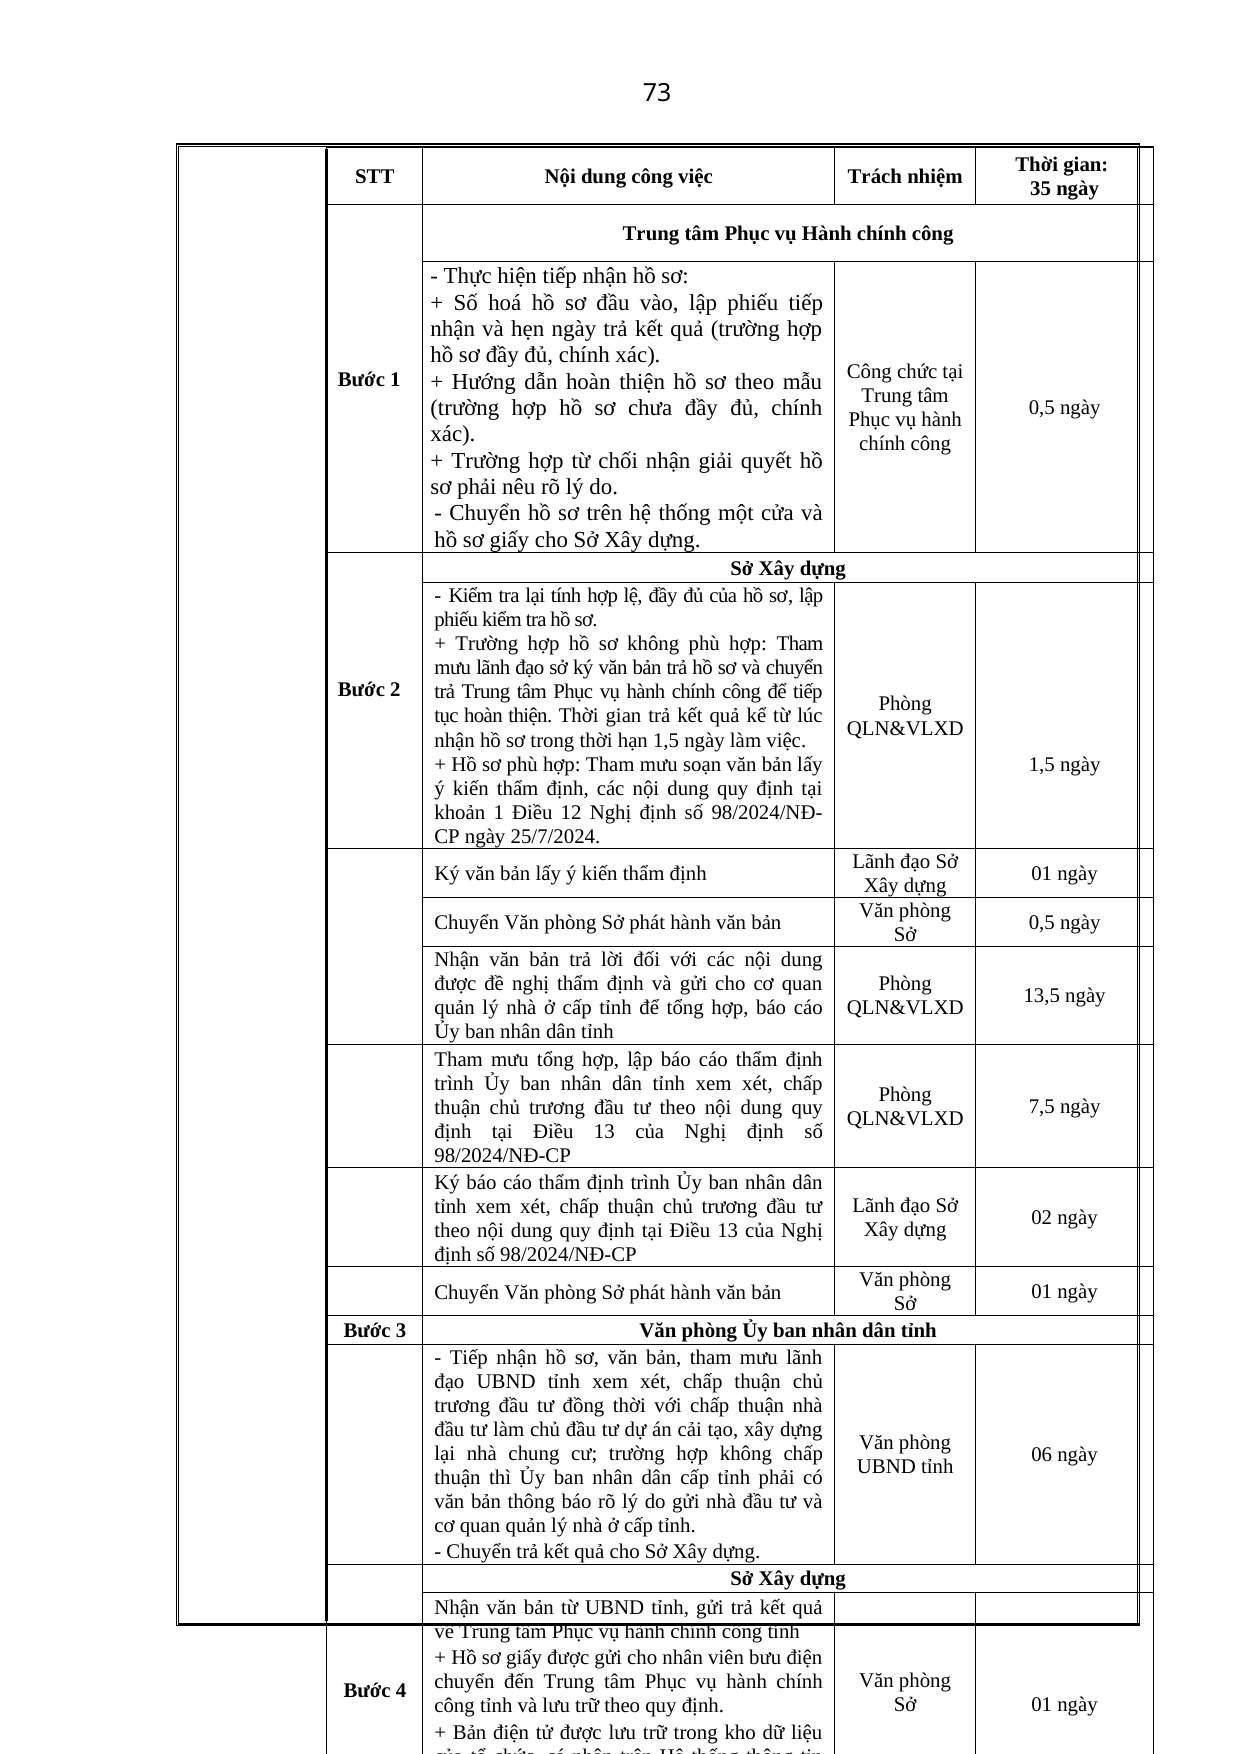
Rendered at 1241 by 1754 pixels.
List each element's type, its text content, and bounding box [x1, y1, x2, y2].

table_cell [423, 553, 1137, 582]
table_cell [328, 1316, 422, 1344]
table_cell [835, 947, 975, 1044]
table_cell Mã TTHC số [179, 147, 326, 1623]
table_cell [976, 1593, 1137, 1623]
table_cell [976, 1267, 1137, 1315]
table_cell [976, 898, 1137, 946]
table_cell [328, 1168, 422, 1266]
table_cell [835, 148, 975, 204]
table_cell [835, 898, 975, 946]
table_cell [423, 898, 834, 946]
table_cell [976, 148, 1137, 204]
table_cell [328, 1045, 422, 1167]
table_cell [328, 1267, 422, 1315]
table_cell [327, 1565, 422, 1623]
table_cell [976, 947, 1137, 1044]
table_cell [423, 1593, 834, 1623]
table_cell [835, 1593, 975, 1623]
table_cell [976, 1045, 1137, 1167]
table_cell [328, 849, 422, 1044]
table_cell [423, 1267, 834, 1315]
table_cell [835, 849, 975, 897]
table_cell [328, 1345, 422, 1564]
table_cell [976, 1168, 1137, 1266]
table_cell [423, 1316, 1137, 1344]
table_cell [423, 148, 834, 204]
table_cell - Nhà đầu tư có nhu cầu thực hiện thủ tục hành chính này thì chuẩn bị hồ sơ nộp tại các điểm bưu chính thuộc hệ thống Bưu điện tỉnh trên địa bàn tỉnh Tây Ninh (Bao gồm: bưu điện tỉnh, huyện, xã) hoặc liên hệ qua số điện thoại 1900561563 để được nhân viên tại các điểm bưu chính thuộc hệ thống Bưu điện tỉnh gần nhất trực tiếp đến tiếp nhận hồ sơ tại nơi mà cá nhân, tổ chức có yêu cầu. Nhân viên tại các điểm bưu chính sau khi tiếp nhận hồ sơ phải vận chuyển hồ sơ và nộp tại Trung tâm Phục vụ hành chính công tỉnh. - Trường hợp Nhà đầu tư không có nhu cầu nộp hồ sơ thông qua dịch vụ bưu chính công ích thì có thể nộp trực tiếp tại Trung tâm Phục vụ hành chính công tỉnh (số 83, đường Phạm Tung, Phường 3, Thành phố Tây Ninh, tỉnh Tây Ninh) để được tiếp nhận và giải quyết theo quy định. - Ngoài 02 hình thức trên, Nhà đầu tư có thể nộp hồ sơ bằng hình thức trực tuyến tại: + Cổng dịch vụ công Quốc gia, địa chỉ: https://dichvucong.gov.vn/ + Cổng dịch vụ công tỉnh, địa chỉ https://dichvucong.tayninh.gov.vn/ + Ứng dụng Tây Ninh Smart + Cổng Hành chính công tỉnh Tây Ninh trên mạng xã hội Zalo Thời gian tiếp nhận và trả kết quả:Từ thứ 2 đến thứ 6 hàng tuần (Sáng từ 7 giờ đến 11 giờ 30 phút; chiều từ 13 giờ 30 phút đến 17 giờ, trừ ngày nghỉ, lễ theo quy định). Quy trình tiếp nhận và giải quyết hồ sơ được thực hiện như sau: * Sơ đồ quy trình [423, 1345, 834, 1564]
table_cell - Nhà đầu tư có nhu cầu thực hiện thủ tục hành chính này thì chuẩn bị hồ sơ nộp tại các điểm bưu chính thuộc hệ thống Bưu điện tỉnh trên địa bàn tỉnh Tây Ninh (Bao gồm: bưu điện tỉnh, huyện, xã) hoặc liên hệ qua số điện thoại 1900561563 để được nhân viên tại các điểm bưu chính thuộc hệ thống Bưu điện tỉnh gần nhất trực tiếp đến tiếp nhận hồ sơ tại nơi mà cá nhân, tổ chức có yêu cầu. Nhân viên tại các điểm bưu chính sau khi tiếp nhận hồ sơ phải vận chuyển hồ sơ và nộp tại Trung tâm Phục vụ hành chính công tỉnh. - Trường hợp Nhà đầu tư không có nhu cầu nộp hồ sơ thông qua dịch vụ bưu chính công ích thì có thể nộp trực tiếp tại Trung tâm Phục vụ hành chính công tỉnh (số 83, đường Phạm Tung, Phường 3, Thành phố Tây Ninh, tỉnh Tây Ninh) để được tiếp nhận và giải quyết theo quy định. - Ngoài 02 hình thức trên, Nhà đầu tư có thể nộp hồ sơ bằng hình thức trực tuyến tại: + Cổng dịch vụ công Quốc gia, địa chỉ: https://dichvucong.gov.vn/ + Cổng dịch vụ công tỉnh, địa chỉ https://dichvucong.tayninh.gov.vn/ + Ứng dụng Tây Ninh Smart + Cổng Hành chính công tỉnh Tây Ninh trên mạng xã hội Zalo Thời gian tiếp nhận và trả kết quả:Từ thứ 2 đến thứ 6 hàng tuần (Sáng từ 7 giờ đến 11 giờ 30 phút; chiều từ 13 giờ 30 phút đến 17 giờ, trừ ngày nghỉ, lễ theo quy định). Quy trình tiếp nhận và giải quyết hồ sơ được thực hiện như sau: * Sơ đồ quy trình [423, 583, 834, 848]
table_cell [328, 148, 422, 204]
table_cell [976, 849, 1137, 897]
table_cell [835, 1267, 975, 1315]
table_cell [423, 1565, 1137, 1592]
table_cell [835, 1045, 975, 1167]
table_cell - Nhà đầu tư có nhu cầu thực hiện thủ tục hành chính này thì chuẩn bị hồ sơ nộp tại các điểm bưu chính thuộc hệ thống Bưu điện tỉnh trên địa bàn tỉnh Tây Ninh (Bao gồm: bưu điện tỉnh, huyện, xã) hoặc liên hệ qua số điện thoại 1900561563 để được nhân viên tại các điểm bưu chính thuộc hệ thống Bưu điện tỉnh gần nhất trực tiếp đến tiếp nhận hồ sơ tại nơi mà cá nhân, tổ chức có yêu cầu. Nhân viên tại các điểm bưu chính sau khi tiếp nhận hồ sơ phải vận chuyển hồ sơ và nộp tại Trung tâm Phục vụ hành chính công tỉnh. - Trường hợp Nhà đầu tư không có nhu cầu nộp hồ sơ thông qua dịch vụ bưu chính công ích thì có thể nộp trực tiếp tại Trung tâm Phục vụ hành chính công tỉnh (số 83, đường Phạm Tung, Phường 3, Thành phố Tây Ninh, tỉnh Tây Ninh) để được tiếp nhận và giải quyết theo quy định. - Ngoài 02 hình thức trên, Nhà đầu tư có thể nộp hồ sơ bằng hình thức trực tuyến tại: + Cổng dịch vụ công Quốc gia, địa chỉ: https://dichvucong.gov.vn/ + Cổng dịch vụ công tỉnh, địa chỉ https://dichvucong.tayninh.gov.vn/ + Ứng dụng Tây Ninh Smart + Cổng Hành chính công tỉnh Tây Ninh trên mạng xã hội Zalo Thời gian tiếp nhận và trả kết quả:Từ thứ 2 đến thứ 6 hàng tuần (Sáng từ 7 giờ đến 11 giờ 30 phút; chiều từ 13 giờ 30 phút đến 17 giờ, trừ ngày nghỉ, lễ theo quy định). Quy trình tiếp nhận và giải quyết hồ sơ được thực hiện như sau: * Sơ đồ quy trình [423, 262, 834, 552]
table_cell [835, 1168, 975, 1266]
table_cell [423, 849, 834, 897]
